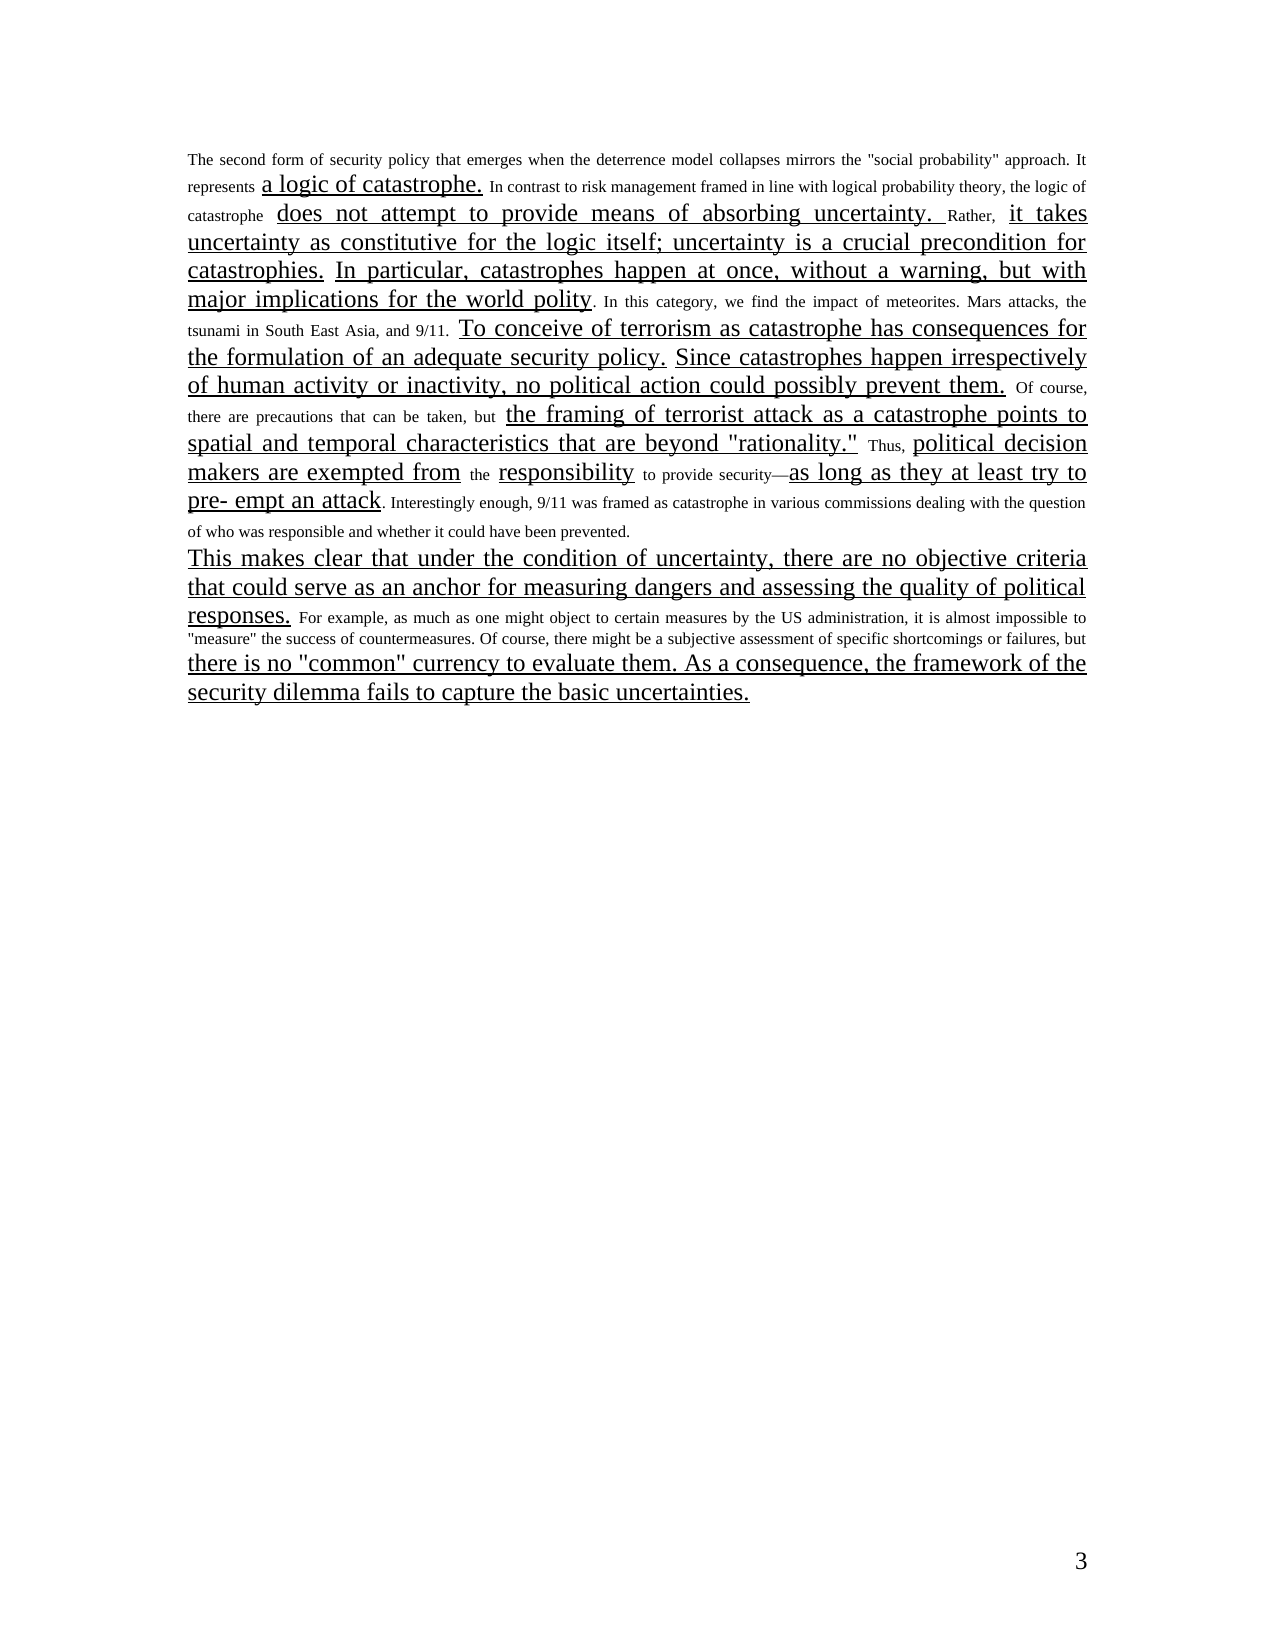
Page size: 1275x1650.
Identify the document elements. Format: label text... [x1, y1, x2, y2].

text The second form of security policy that emerges when the deterrence model collapses mirrors the "social probability" approach. It represents a logic of catastrophe. In contrast to risk management framed in line with logical probability theory, the logic of catastrophe does not attempt to provide means of absorbing uncertainty. Rather, it takes uncertainty as constitutive for the logic itself; uncertainty is a crucial precondition for catastrophies. In particular, catastrophes happen at once, without a warning, but with major implications for the world polity. In this category, we find the impact of meteorites. Mars attacks, the tsunami in South East Asia, and 9/11. To conceive of terrorism as catastrophe has consequences for the formulation of an adequate security policy. Since catastrophes happen irrespectively of human activity or inactivity, no political action could possibly prevent them. Of course, there are precautions that can be taken, but the framing of terrorist attack as a catastrophe points to spatial and temporal characteristics that are beyond "rationality." Thus, political decision makers are exempted from the responsibility to provide security—as long as they at least try to pre- empt an attack. Interestingly enough, 9/11 was framed as catastrophe in various commissions dealing with the question of who was responsible and whether it could have been prevented. [187, 150, 1087, 252]
text This makes clear that under the condition of uncertainty, there are no objective criteria that could serve as an anchor for measuring dangers and assessing the quality of political responses. For example, as much as one might object to certain measures by the US administration, it is almost impossible to "measure" the success of countermeasures. Of course, there might be a subjective assessment of specific shortcomings or failures, but there is no "common" currency to evaluate them. As a consequence, the framework of the security dilemma fails to capture the basic uncertainties. [187, 569, 1087, 673]
text The second form of security policy that emerges when the deterrence model collapses mirrors the "social probability" approach. It represents a logic of catastrophe. In contrast to risk management framed in line with logical probability theory, the logic of catastrophe does not attempt to provide means of absorbing uncertainty. Rather, it takes uncertainty as constitutive for the logic itself; uncertainty is a crucial precondition for catastrophies. In particular, catastrophes happen at once, without a warning, but with major implications for the world polity. In this category, we find the impact of meteorites. Mars attacks, the tsunami in South East Asia, and 9/11. To conceive of terrorism as catastrophe has consequences for the formulation of an adequate security policy. Since catastrophes happen irrespectively of human activity or inactivity, no political action could possibly prevent them. Of course, there are precautions that can be taken, but the framing of terrorist attack as a catastrophe points to spatial and temporal characteristics that are beyond "rationality." Thus, political decision makers are exempted from the responsibility to provide security—as long as they at least try to pre- empt an attack. Interestingly enough, 9/11 was framed as catastrophe in various commissions dealing with the question of who was responsible and whether it could have been prevented. [187, 253, 1087, 543]
